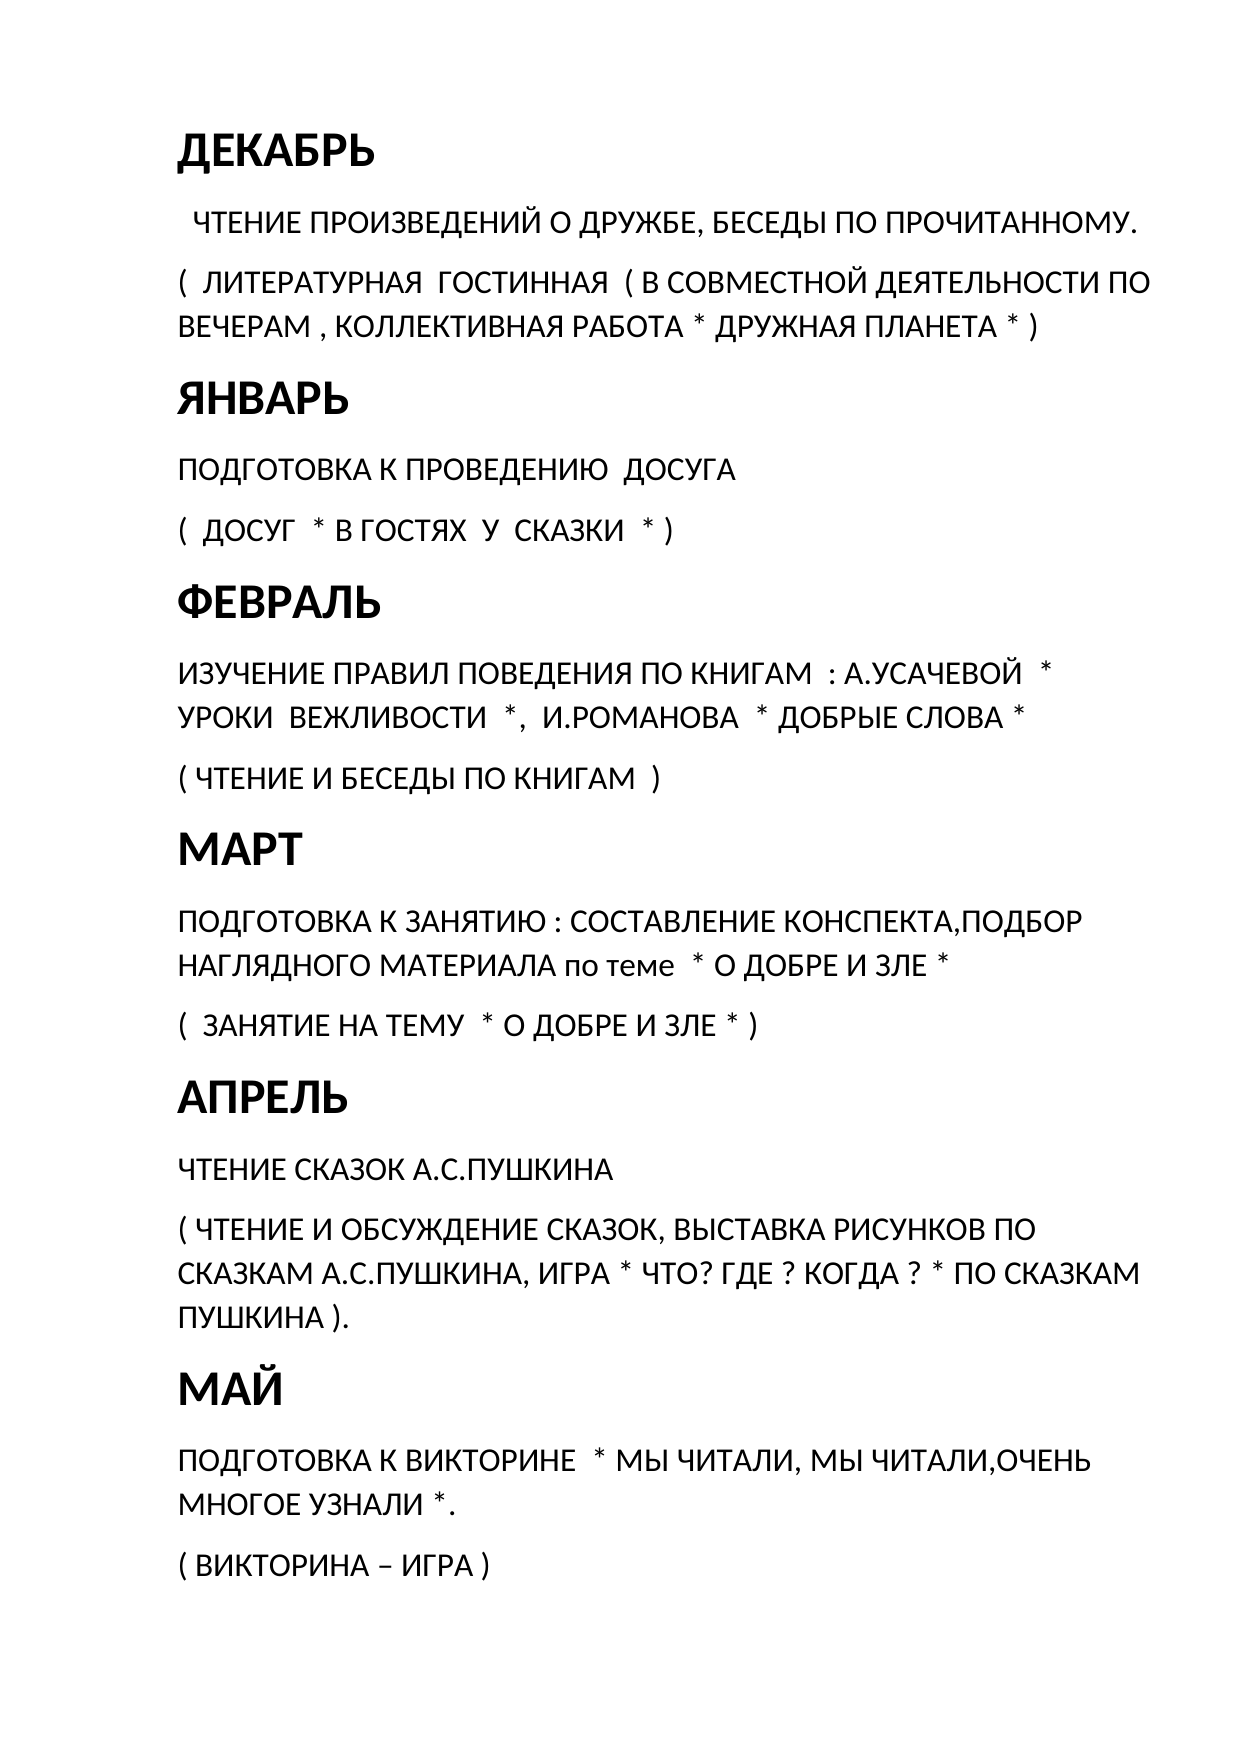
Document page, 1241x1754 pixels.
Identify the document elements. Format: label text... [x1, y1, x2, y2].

text ( ДОСУГ * В ГОСТЯХ У СКАЗКИ * ) [177, 509, 1152, 550]
text АПРЕЛЬ [177, 1065, 1152, 1126]
text ( ЗАНЯТИЕ НА ТЕМУ * О ДОБРЕ И ЗЛЕ * ) [177, 1004, 1152, 1045]
text ( ВИКТОРИНА – ИГРА ) [177, 1544, 1152, 1584]
text ЯНВАРЬ [177, 366, 1152, 427]
text ПОДГОТОВКА К ВИКТОРИНЕ * МЫ ЧИТАЛИ, МЫ ЧИТАЛИ,ОЧЕНЬ МНОГОЕ УЗНАЛИ *. [177, 1439, 1152, 1524]
text ФЕВРАЛЬ [177, 569, 1152, 631]
text ( ЛИТЕРАТУРНАЯ ГОСТИННАЯ ( В СОВМЕСТНОЙ ДЕЯТЕЛЬНОСТИ ПО ВЕЧЕРАМ , КОЛЛЕКТИВНАЯ РАБОТА * ДРУЖНАЯ ПЛАНЕТА * ) [177, 261, 1152, 346]
text ( ЧТЕНИЕ И ОБСУЖДЕНИЕ СКАЗОК, ВЫСТАВКА РИСУНКОВ ПО СКАЗКАМ А.С.ПУШКИНА, ИГРА * ЧТО? ГДЕ ? КОГДА ? * ПО СКАЗКАМ ПУШКИНА ). [177, 1208, 1152, 1337]
text ПОДГОТОВКА К ПРОВЕДЕНИЮ ДОСУГА [177, 448, 1152, 489]
text МАРТ [177, 817, 1152, 878]
text ( ЧТЕНИЕ И БЕСЕДЫ ПО КНИГАМ ) [177, 757, 1152, 797]
text ЧТЕНИЕ СКАЗОК А.С.ПУШКИНА [177, 1147, 1152, 1188]
text ДЕКАБРЬ [177, 118, 1152, 179]
text ЧТЕНИЕ ПРОИЗВЕДЕНИЙ О ДРУЖБЕ, БЕСЕДЫ ПО ПРОЧИТАННОМУ. [177, 201, 1152, 241]
text ПОДГОТОВКА К ЗАНЯТИЮ : СОСТАВЛЕНИЕ КОНСПЕКТА,ПОДБОР НАГЛЯДНОГО МАТЕРИАЛА по теме * О ДОБРЕ И ЗЛЕ * [177, 900, 1152, 984]
text ИЗУЧЕНИЕ ПРАВИЛ ПОВЕДЕНИЯ ПО КНИГАМ : А.УСАЧЕВОЙ * УРОКИ ВЕЖЛИВОСТИ *, И.РОМАНОВА * ДОБРЫЕ СЛОВА * [177, 652, 1152, 737]
text МАЙ [177, 1357, 1152, 1418]
